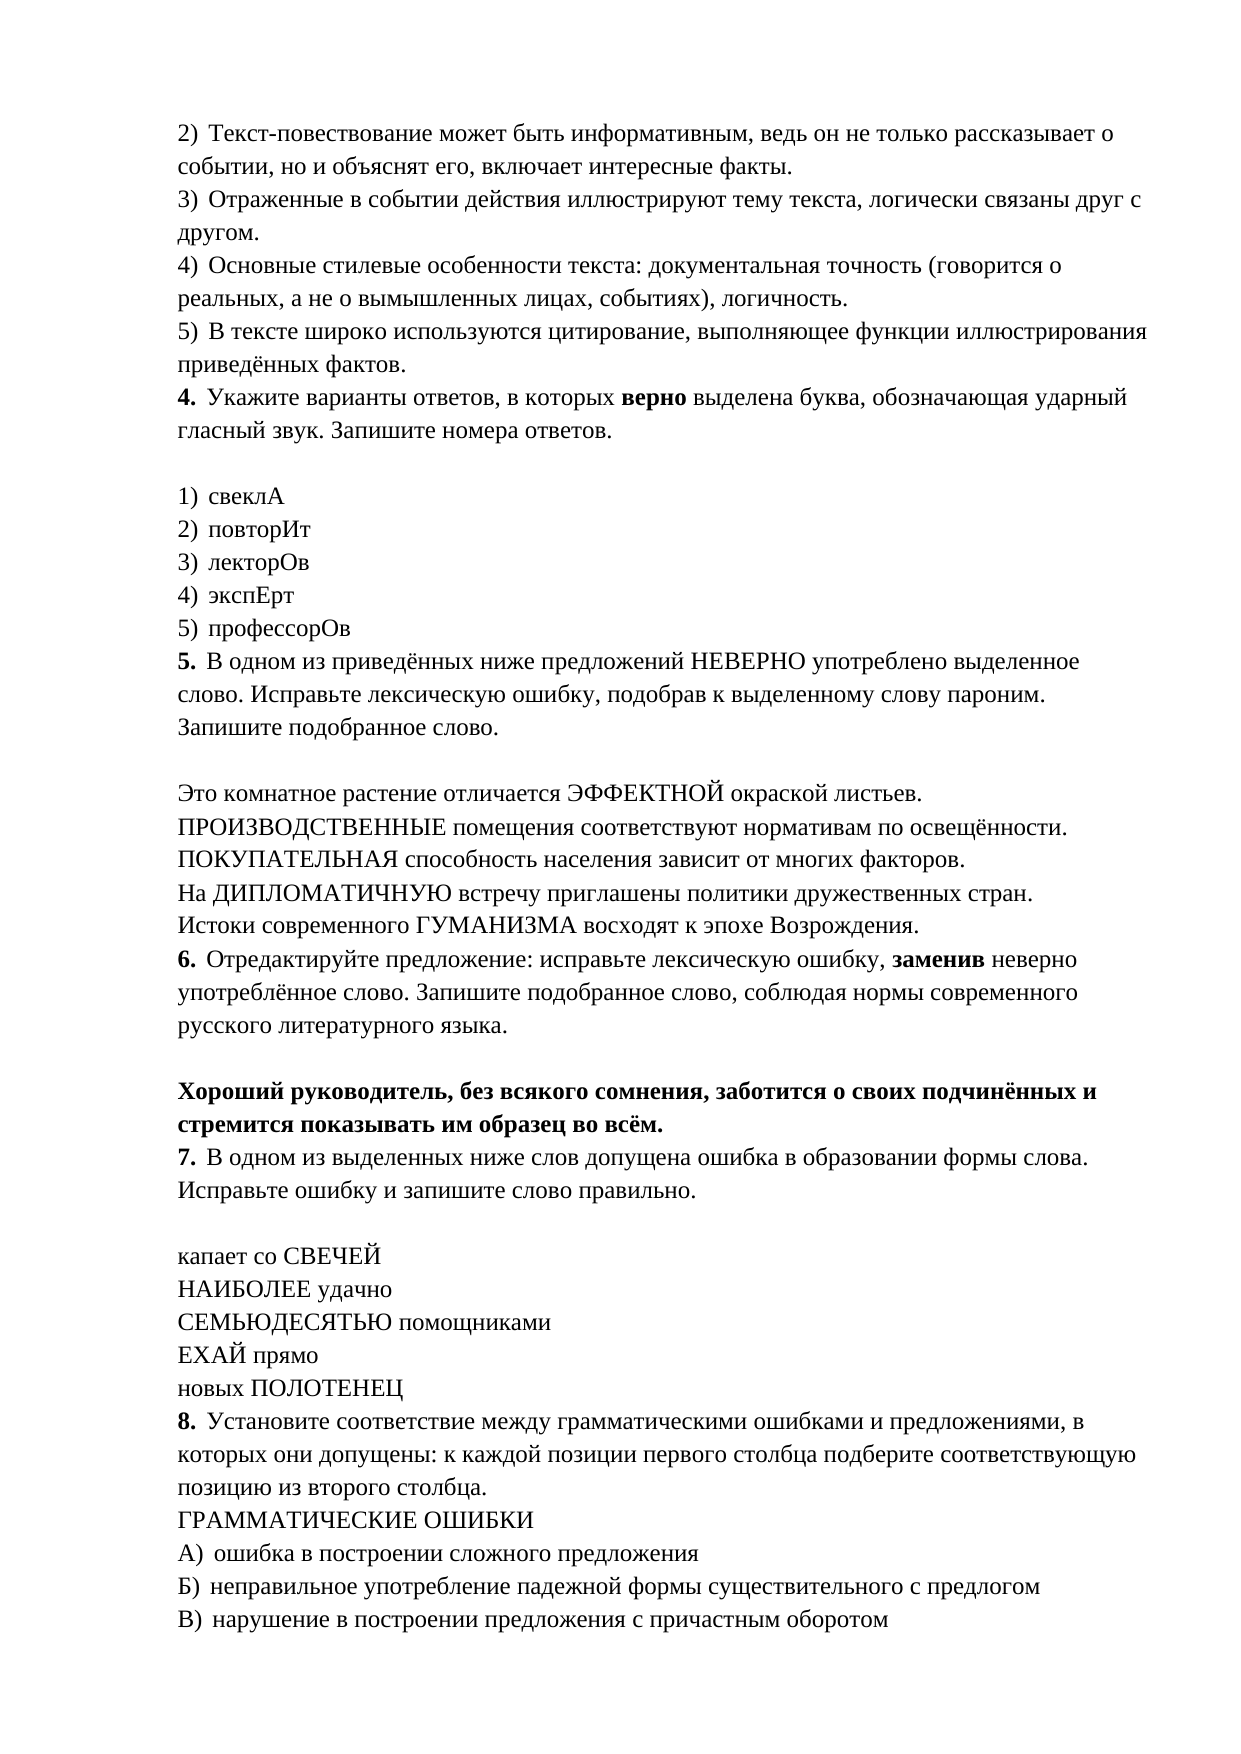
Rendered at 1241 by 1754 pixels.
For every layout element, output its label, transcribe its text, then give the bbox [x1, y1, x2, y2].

text капает со СВЕЧЕЙ [177, 1241, 1152, 1269]
text 4) Основные стилевые особенности текста: документальная точность (говорится о реальных, а не о вымышленных лицах, событиях), логичность. [177, 250, 1152, 312]
text 5) В тексте широко используются цитирование, выполняющее функции иллюстрирования приведённых фактов. [177, 316, 1152, 378]
text НАИБОЛЕЕ удачно [177, 1274, 1152, 1303]
text 2) Текст-повествование может быть информативным, ведь он не только рассказывает о событии, но и объяснят его, включает интересные факты. [177, 118, 1152, 180]
text ГРАММАТИЧЕСКИЕ ОШИБКИ [177, 1505, 1152, 1534]
text 5. В одном из приведённых ниже предложений НЕВЕРНО употреблено выделенное слово. Исправьте лексическую ошибку, подобрав к выделенному слову пароним. Запишите подобранное слово. [177, 646, 1152, 741]
text 8. Установите соответствие между грамматическими ошибками и предложениями, в которых они допущены: к каждой позиции первого столбца подберите соответствующую позицию из второго столбца. [177, 1406, 1152, 1501]
text 5) профессорОв [177, 613, 1152, 642]
text Хороший руководитель, без всякого сомнения, заботится о своих подчинённых и стремится показывать им образец во всём. [177, 1076, 1152, 1137]
text Истоки современного ГУМАНИЗМА восходят к эпохе Возрождения. [177, 911, 1152, 939]
text 7. В одном из выделенных ниже слов допущена ошибка в образовании формы слова. Исправьте ошибку и запишите слово правильно. [177, 1142, 1152, 1203]
text Это комнатное растение отличается ЭФФЕКТНОЙ окраской листьев. [177, 778, 1152, 807]
text СЕМЬЮДЕСЯТЬЮ помощниками [177, 1307, 1152, 1336]
text На ДИПЛОМАТИЧНУЮ встречу приглашены политики дружественных стран. [177, 878, 1152, 906]
text В) нарушение в построении предложения с причастным оборотом [177, 1604, 1152, 1633]
text новых ПОЛОТЕНЕЦ [177, 1373, 1152, 1402]
text 4. Укажите варианты ответов, в которых верно выделена буква, обозначающая ударный гласный звук. Запишите номера ответов. [177, 382, 1152, 444]
text 6. Отредактируйте предложение: исправьте лексическую ошибку, заменив неверно употреблённое слово. Запишите подобранное слово, соблюдая нормы современного русского литературного языка. [177, 944, 1152, 1038]
text 2) повторИт [177, 514, 1152, 543]
text 3) лекторОв [177, 547, 1152, 576]
text ПРОИЗВОДСТВЕННЫЕ помещения соответствуют нормативам по освещённости. [177, 812, 1152, 840]
text А) ошибка в построении сложного предложения [177, 1538, 1152, 1567]
text 1) свеклА [177, 481, 1152, 510]
text 3) Отраженные в событии действия иллюстрируют тему текста, логически связаны друг с другом. [177, 184, 1152, 246]
text ЕХАЙ прямо [177, 1340, 1152, 1369]
text 4) экспЕрт [177, 580, 1152, 609]
text Б) неправильное употребление падежной формы существительного с предлогом [177, 1571, 1152, 1600]
text ПОКУПАТЕЛЬНАЯ способность населения зависит от многих факторов. [177, 844, 1152, 873]
